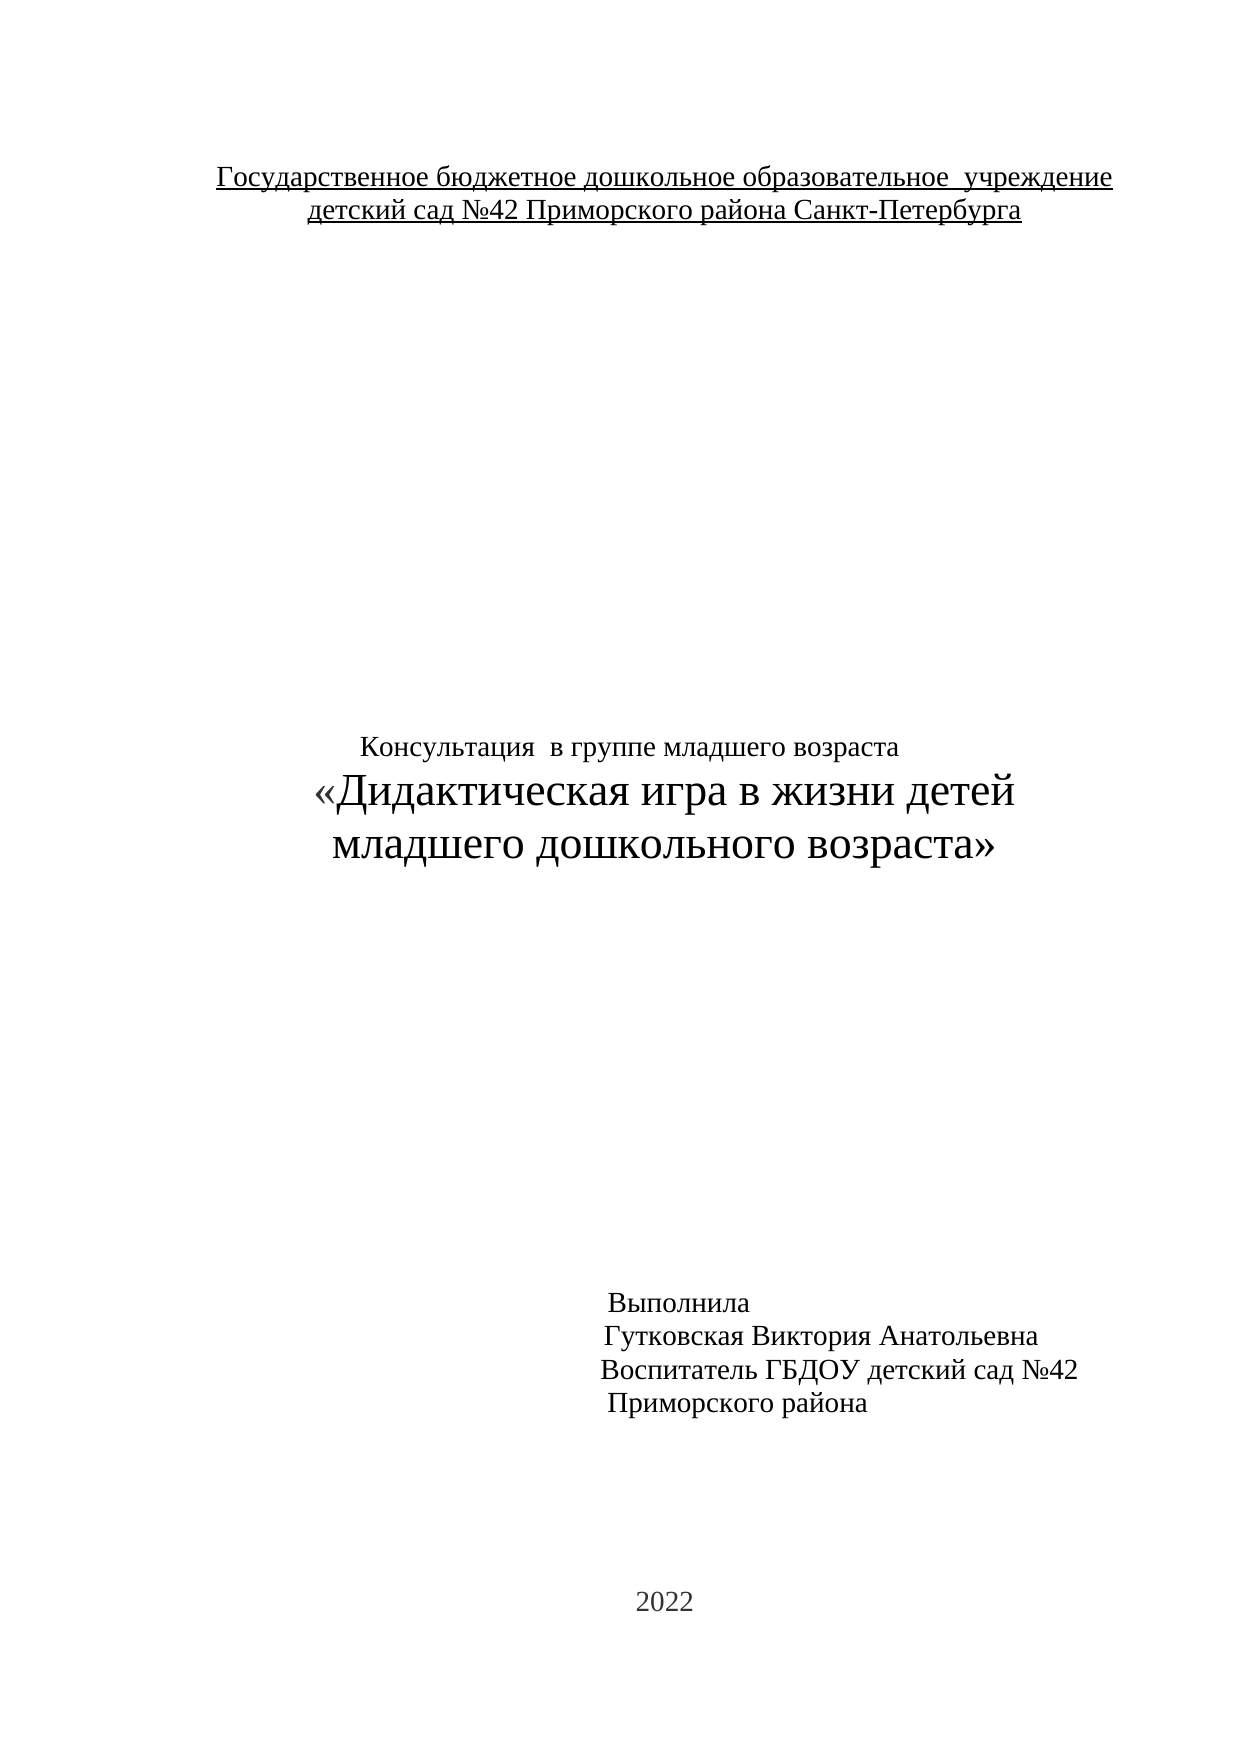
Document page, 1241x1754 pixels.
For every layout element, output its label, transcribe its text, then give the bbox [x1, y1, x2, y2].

text Государственное бюджетное дошкольное образовательное учреждение детский сад №42 Приморского района Санкт-Петербурга [177, 159, 1152, 226]
text Гутковская Виктория Анатольевна [177, 1318, 1152, 1352]
text 2022 [177, 1584, 1152, 1618]
text младшего дошкольного возраста» [177, 815, 1152, 868]
text «Дидактическая игра в жизни детей [177, 763, 1152, 815]
text Приморского района [177, 1386, 1152, 1419]
text Консультация в группе младшего возраста [177, 729, 1152, 763]
text Воспитатель ГБДОУ детский сад №42 [177, 1352, 1152, 1386]
text Выполнила [177, 1285, 1152, 1318]
